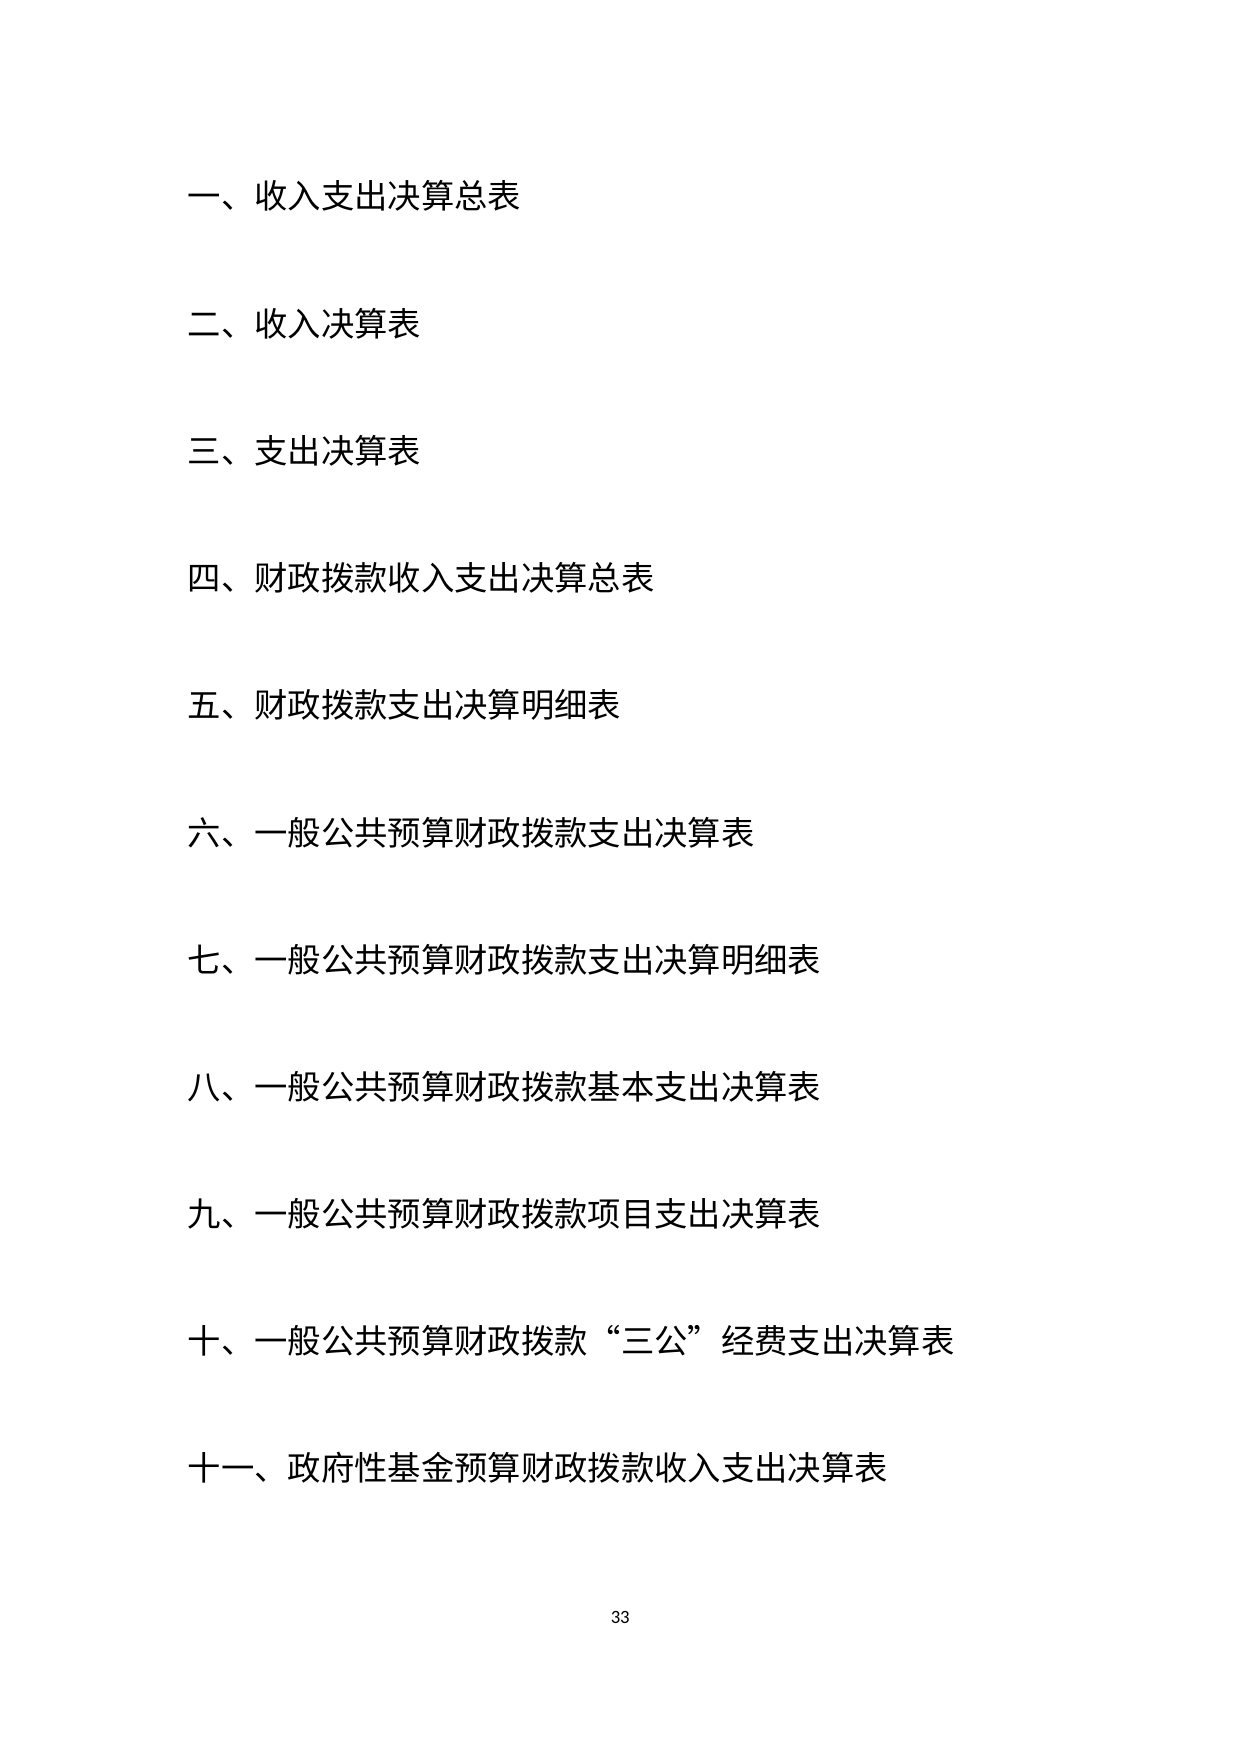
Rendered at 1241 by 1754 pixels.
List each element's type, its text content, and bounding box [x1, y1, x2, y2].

subtitle 一、收入支出决算总表 [187, 162, 1053, 227]
subtitle 十、一般公共预算财政拨款“三公”经费支出决算表 [187, 1307, 1053, 1372]
subtitle 四、财政拨款收入支出决算总表 [187, 543, 1053, 608]
subtitle 六、一般公共预算财政拨款支出决算表 [187, 798, 1053, 863]
subtitle 十一、政府性基金预算财政拨款收入支出决算表 [187, 1434, 1053, 1499]
subtitle 二、收入决算表 [187, 289, 1053, 354]
subtitle 九、一般公共预算财政拨款项目支出决算表 [187, 1179, 1053, 1244]
subtitle 七、一般公共预算财政拨款支出决算明细表 [187, 925, 1053, 990]
subtitle 八、一般公共预算财政拨款基本支出决算表 [187, 1052, 1053, 1117]
subtitle 三、支出决算表 [187, 416, 1053, 481]
subtitle 五、财政拨款支出决算明细表 [187, 671, 1053, 736]
